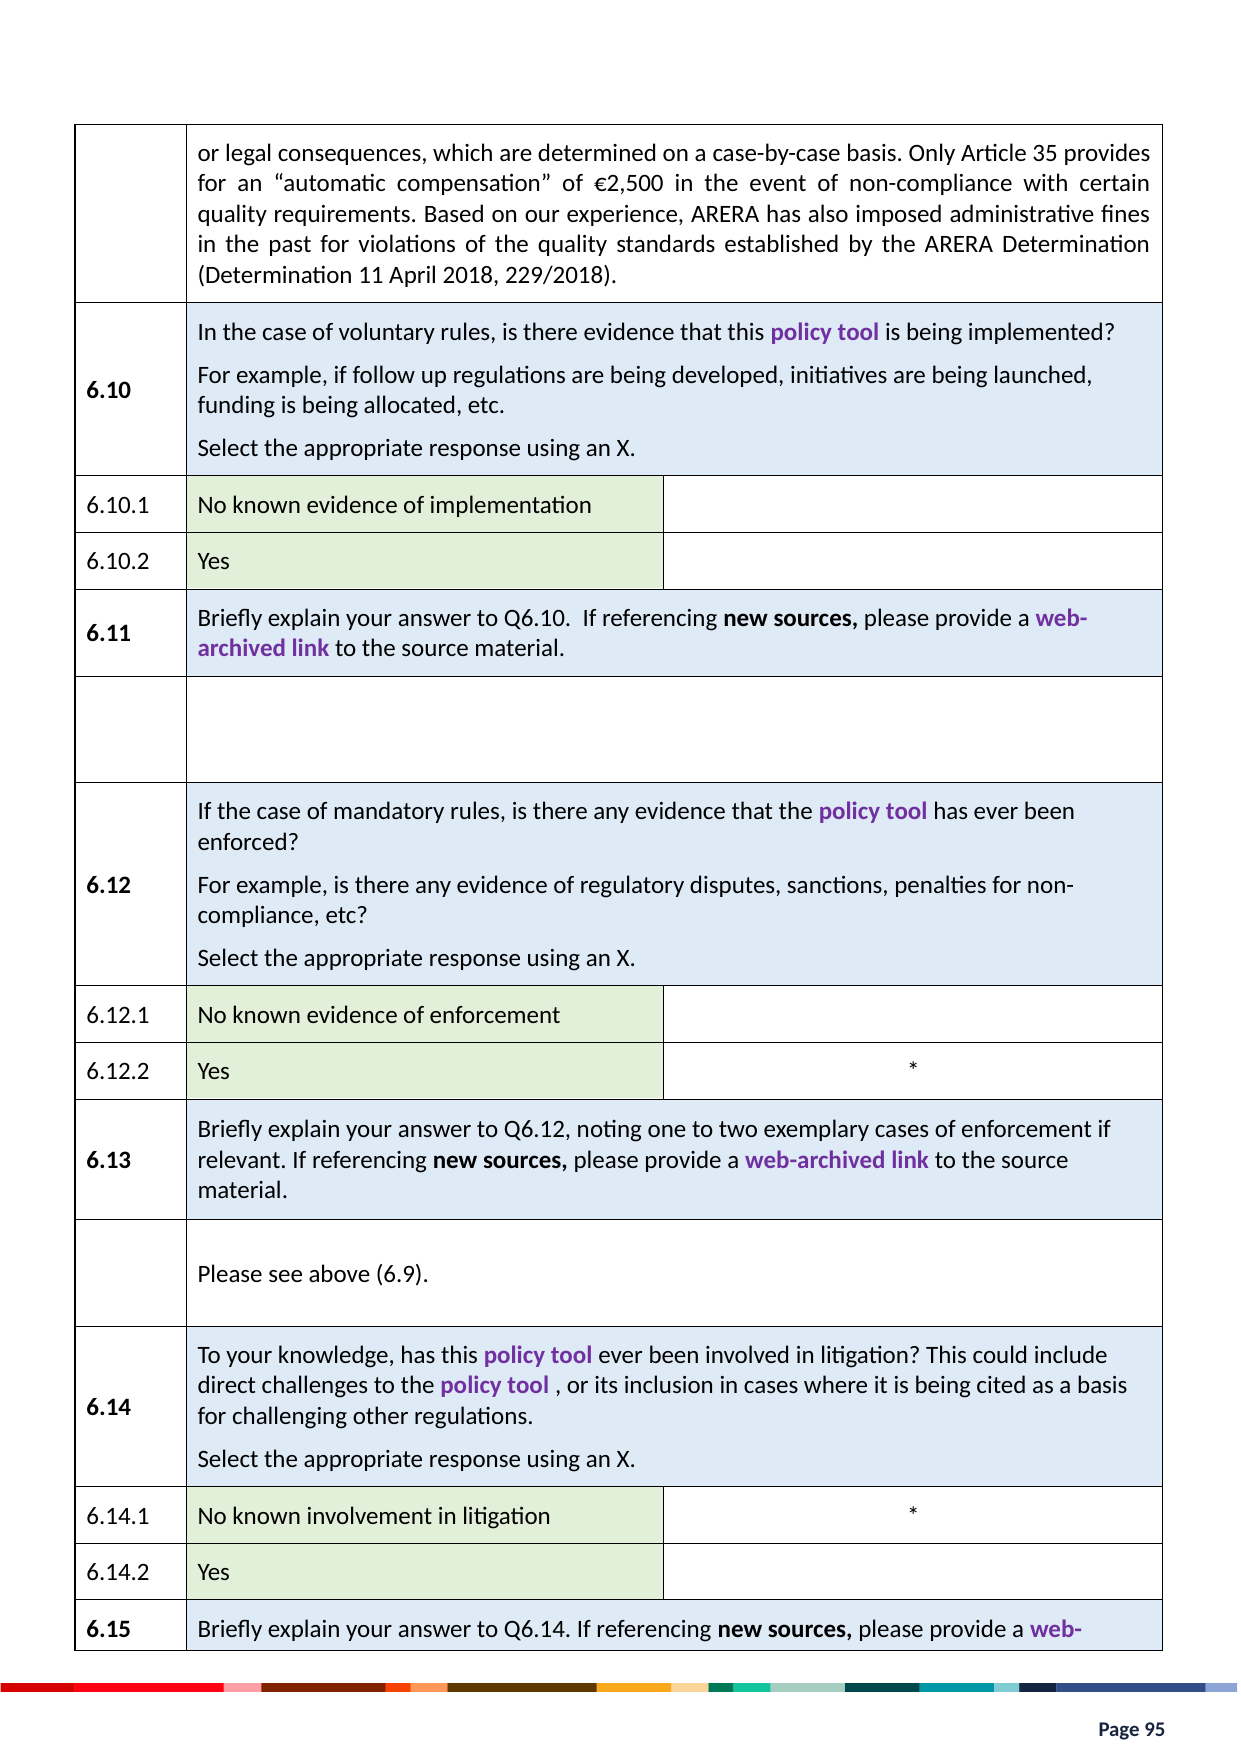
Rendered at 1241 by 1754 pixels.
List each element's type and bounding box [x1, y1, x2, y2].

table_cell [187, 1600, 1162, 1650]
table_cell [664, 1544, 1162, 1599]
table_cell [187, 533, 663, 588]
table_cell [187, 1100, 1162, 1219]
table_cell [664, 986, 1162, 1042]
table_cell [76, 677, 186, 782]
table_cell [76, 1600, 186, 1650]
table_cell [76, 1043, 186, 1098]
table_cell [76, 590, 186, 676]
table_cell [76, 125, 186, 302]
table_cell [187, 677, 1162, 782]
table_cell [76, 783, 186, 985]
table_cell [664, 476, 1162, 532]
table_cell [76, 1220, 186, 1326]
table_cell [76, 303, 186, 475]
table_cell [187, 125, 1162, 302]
picture [0, 1683, 1236, 1692]
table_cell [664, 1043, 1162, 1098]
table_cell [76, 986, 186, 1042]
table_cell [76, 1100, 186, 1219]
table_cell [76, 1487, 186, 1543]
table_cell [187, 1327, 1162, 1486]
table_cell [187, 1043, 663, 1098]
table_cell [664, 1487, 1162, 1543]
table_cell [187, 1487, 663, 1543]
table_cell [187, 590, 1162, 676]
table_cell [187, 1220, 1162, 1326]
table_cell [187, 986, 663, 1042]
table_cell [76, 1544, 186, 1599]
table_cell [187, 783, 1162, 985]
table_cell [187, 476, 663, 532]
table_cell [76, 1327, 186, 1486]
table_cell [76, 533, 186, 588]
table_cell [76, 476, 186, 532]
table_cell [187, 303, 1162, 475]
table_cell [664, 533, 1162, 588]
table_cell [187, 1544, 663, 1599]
